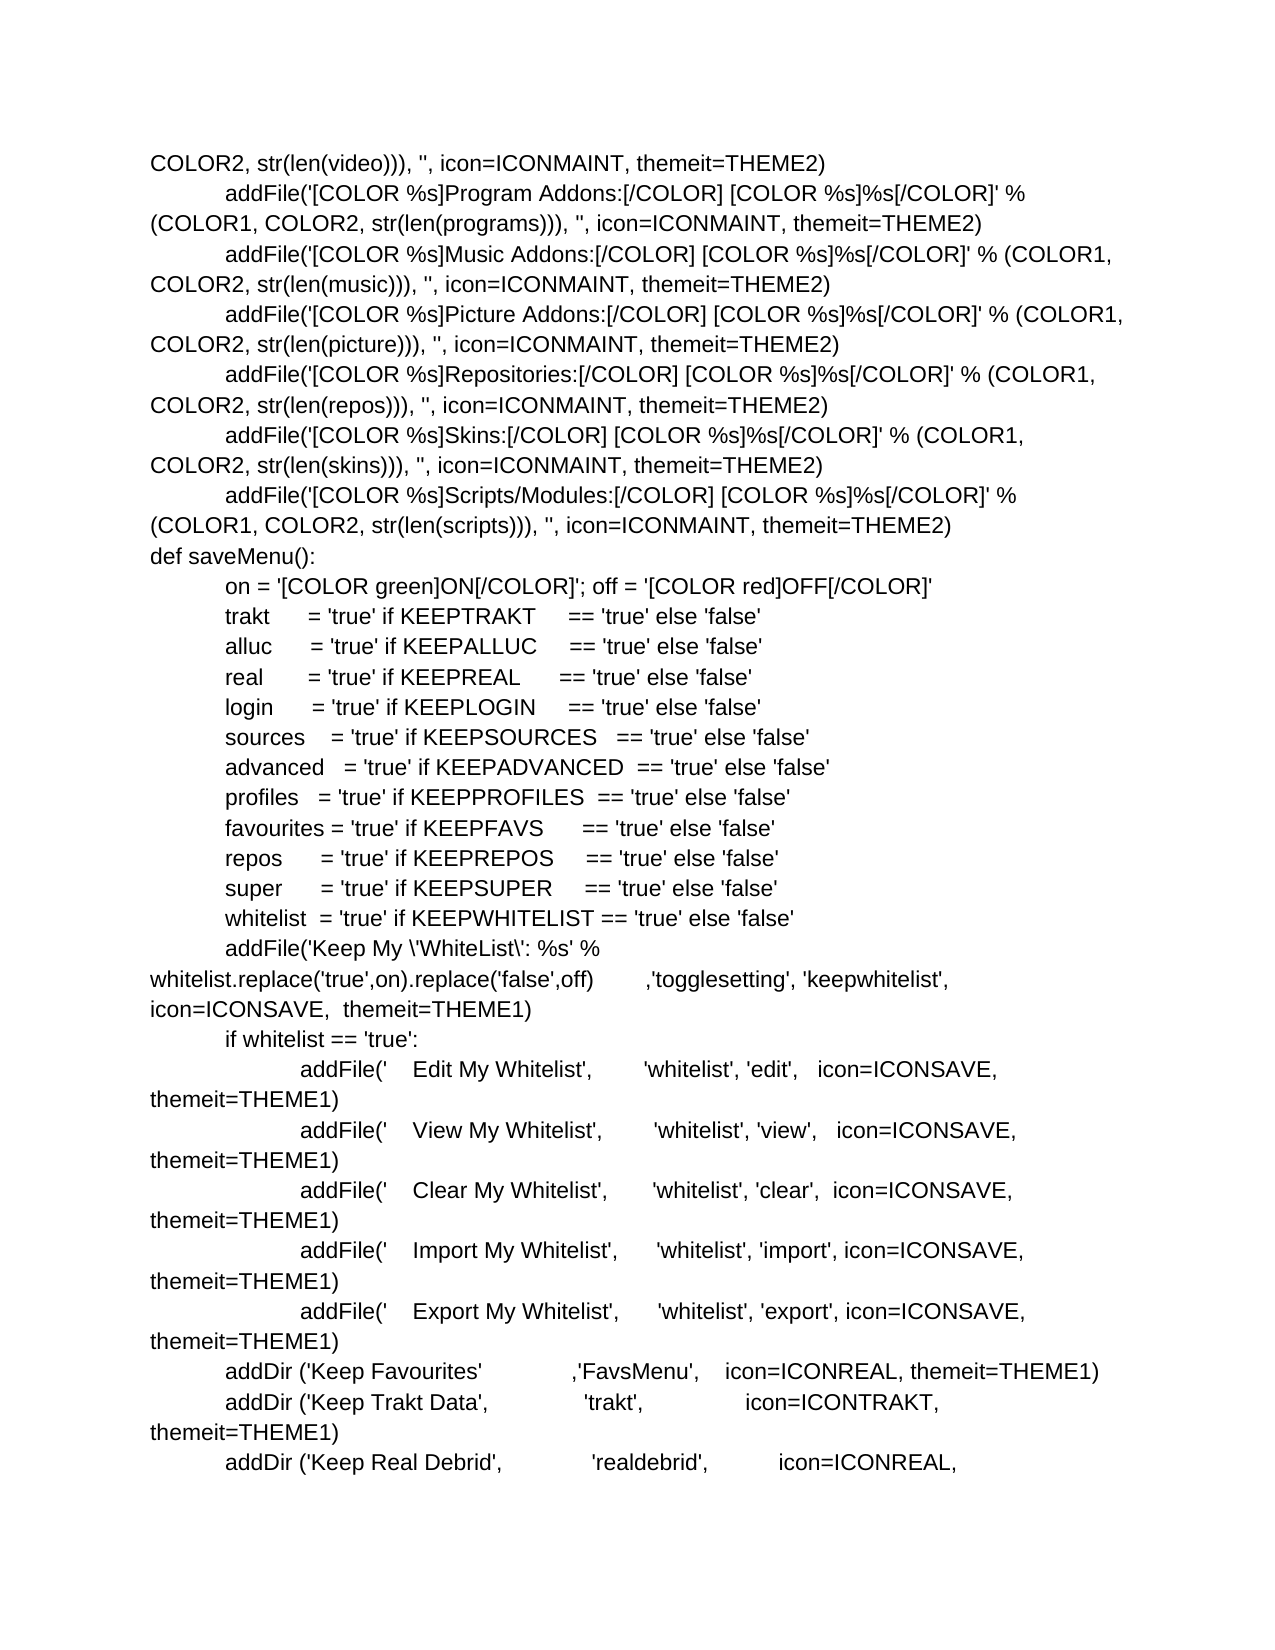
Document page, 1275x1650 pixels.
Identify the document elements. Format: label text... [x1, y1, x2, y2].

text trakt = 'true' if KEEPTRAKT == 'true' else 'false' [150, 603, 1125, 629]
text addFile('Keep My \'WhiteList\': %s' % whitelist.replace('true',on).replace('false',off) ,'togglesetting', 'keepwhitelist', icon=ICONSAVE, themeit=THEME1) [150, 935, 1125, 1022]
text addFile(' Export My Whitelist', 'whitelist', 'export', icon=ICONSAVE, themeit=THEME1) [150, 1298, 1125, 1354]
text addFile('[COLOR %s]Skins:[/COLOR] [COLOR %s]%s[/COLOR]' % (COLOR1, COLOR2, str(len(skins))), '', icon=ICONMAINT, themeit=THEME2) [150, 422, 1125, 478]
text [150, 1449, 1125, 1475]
text addFile(' Import My Whitelist', 'whitelist', 'import', icon=ICONSAVE, themeit=THEME1) [150, 1237, 1125, 1294]
text addFile('[COLOR %s]Music Addons:[/COLOR] [COLOR %s]%s[/COLOR]' % (COLOR1, COLOR2, str(len(music))), '', icon=ICONMAINT, themeit=THEME2) [150, 241, 1125, 297]
text def saveMenu(): [150, 543, 1125, 569]
text addFile(' Edit My Whitelist', 'whitelist', 'edit', icon=ICONSAVE, themeit=THEME1) [150, 1056, 1125, 1113]
text repos = 'true' if KEEPREPOS == 'true' else 'false' [150, 845, 1125, 871]
text addFile('[COLOR %s]Picture Addons:[/COLOR] [COLOR %s]%s[/COLOR]' % (COLOR1, COLOR2, str(len(picture))), '', icon=ICONMAINT, themeit=THEME2) [150, 301, 1125, 358]
text addFile(' Clear My Whitelist', 'whitelist', 'clear', icon=ICONSAVE, themeit=THEME1) [150, 1177, 1125, 1234]
text real = 'true' if KEEPREAL == 'true' else 'false' [150, 663, 1125, 690]
text if whitelist == 'true': [150, 1026, 1125, 1052]
text addFile('[COLOR %s]Repositories:[/COLOR] [COLOR %s]%s[/COLOR]' % (COLOR1, COLOR2, str(len(repos))), '', icon=ICONMAINT, themeit=THEME2) [150, 361, 1125, 418]
text login = 'true' if KEEPLOGIN == 'true' else 'false' [150, 694, 1125, 720]
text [150, 150, 1125, 176]
text whitelist = 'true' if KEEPWHITELIST == 'true' else 'false' [150, 905, 1125, 932]
text addFile(' View My Whitelist', 'whitelist', 'view', icon=ICONSAVE, themeit=THEME1) [150, 1117, 1125, 1173]
text on = '[COLOR green]ON[/COLOR]'; off = '[COLOR red]OFF[/COLOR]' [150, 573, 1125, 599]
text alluc = 'true' if KEEPALLUC == 'true' else 'false' [150, 633, 1125, 660]
text favourites = 'true' if KEEPFAVS == 'true' else 'false' [150, 814, 1125, 841]
text advanced = 'true' if KEEPADVANCED == 'true' else 'false' [150, 754, 1125, 781]
text sources = 'true' if KEEPSOURCES == 'true' else 'false' [150, 724, 1125, 750]
text addFile('[COLOR %s]Scripts/Modules:[/COLOR] [COLOR %s]%s[/COLOR]' % (COLOR1, COLOR2, str(len(scripts))), '', icon=ICONMAINT, themeit=THEME2) [150, 482, 1125, 539]
text super = 'true' if KEEPSUPER == 'true' else 'false' [150, 875, 1125, 901]
text profiles = 'true' if KEEPPROFILES == 'true' else 'false' [150, 784, 1125, 811]
text addDir ('Keep Favourites' ,'FavsMenu', icon=ICONREAL, themeit=THEME1) [150, 1358, 1125, 1385]
text addFile('[COLOR %s]Program Addons:[/COLOR] [COLOR %s]%s[/COLOR]' % (COLOR1, COLOR2, str(len(programs))), '', icon=ICONMAINT, themeit=THEME2) [150, 180, 1125, 237]
text addDir ('Keep Trakt Data', 'trakt', icon=ICONTRAKT, themeit=THEME1) [150, 1388, 1125, 1445]
